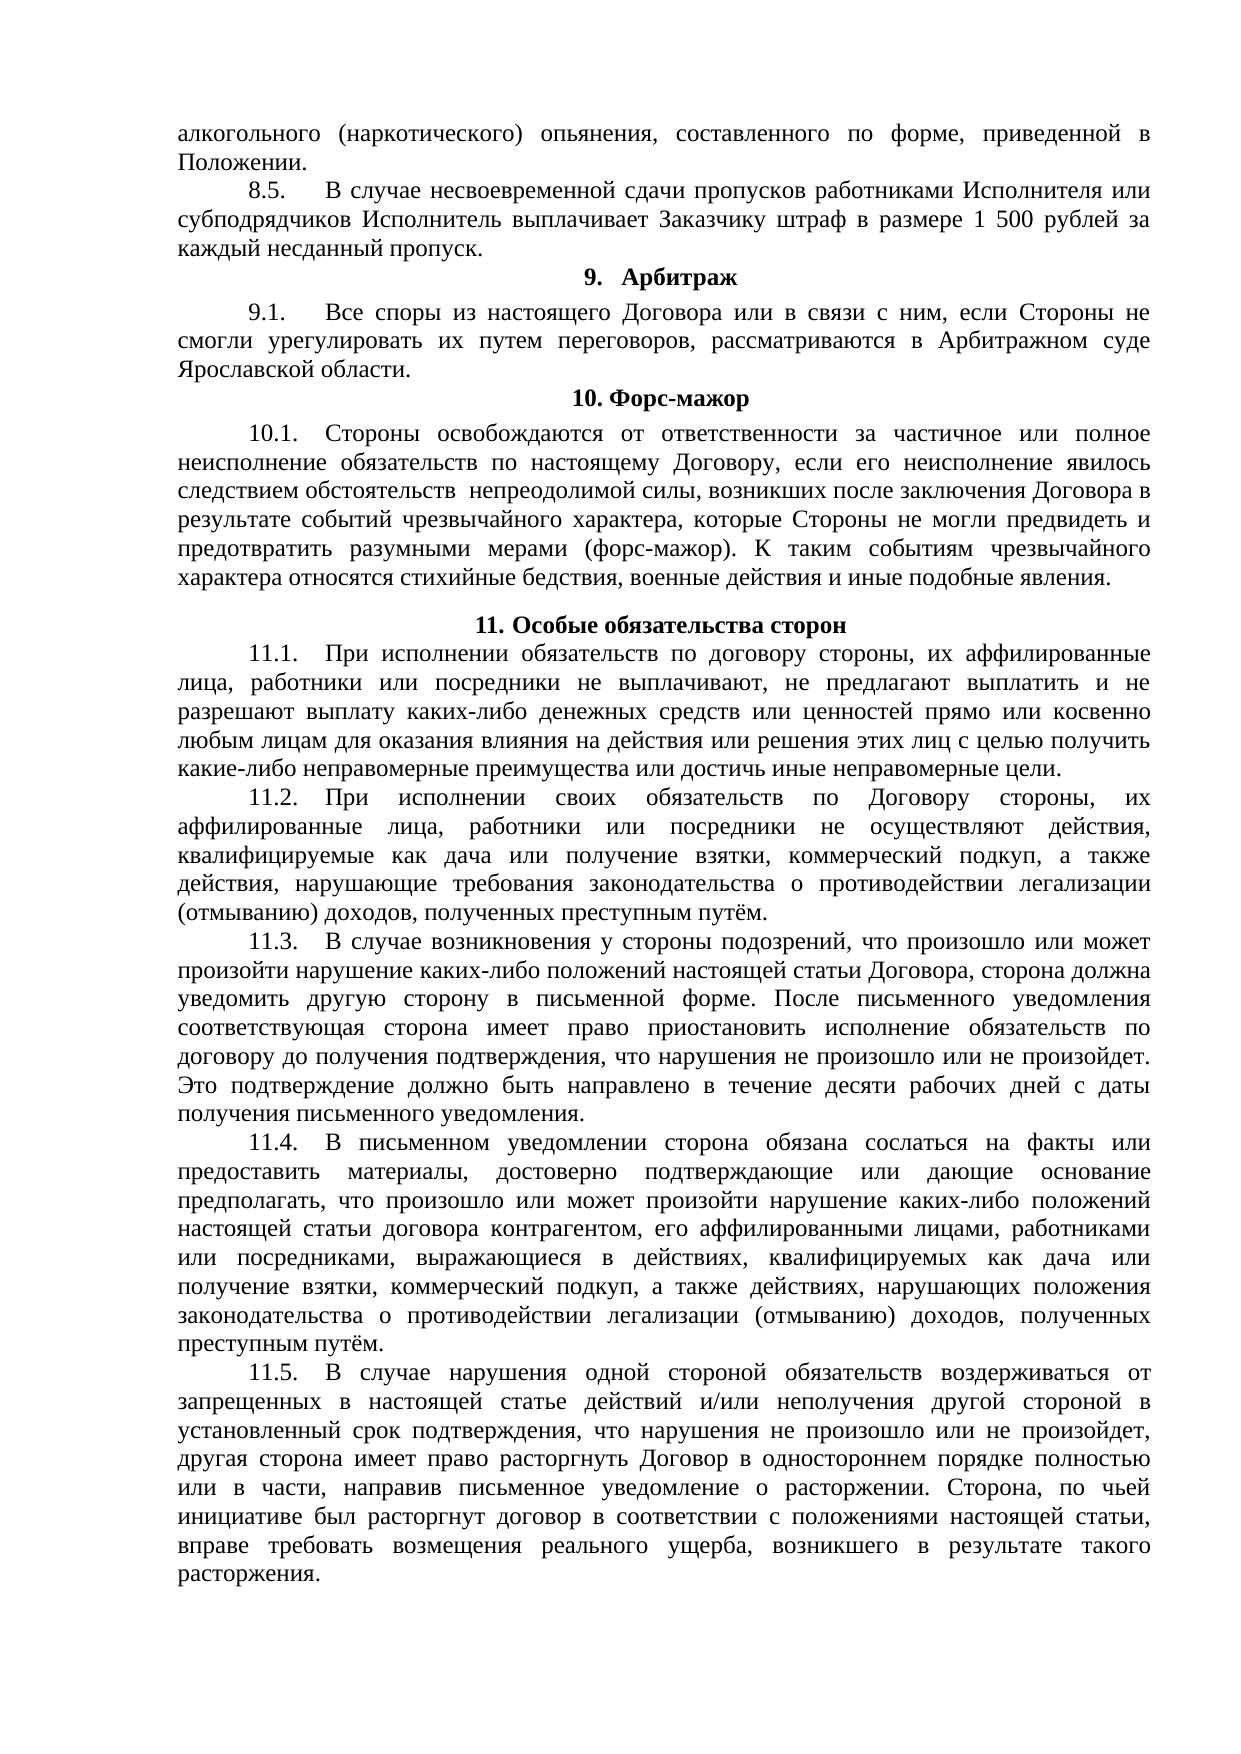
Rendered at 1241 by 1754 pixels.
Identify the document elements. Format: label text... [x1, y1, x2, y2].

list Все споры из настоящего Договора или в связи с ним, если Стороны не смогли урегулировать их путем переговоров, рассматриваются в Арбитражном суде Ярославской области. [177, 297, 1152, 383]
list Стороны освобождаются от ответственности за частичное или полное неисполнение обязательств по настоящему Договору, если его неисполнение явилось следствием обстоятельств непреодолимой силы, возникших после заключения Договора в результате событий чрезвычайного характера, которые Стороны не могли предвидеть и предотвратить разумными мерами (форс-мажор). К таким событиям чрезвычайного характера относятся стихийные бедствия, военные действия и иные подобные явления. [177, 418, 1152, 591]
list В случае несвоевременной сдачи пропусков работниками Исполнителя или субподрядчиков Исполнитель выплачивает Заказчику штраф в размере 1 500 рублей за каждый несданный пропуск. [177, 176, 1152, 262]
list При исполнении обязательств по договору стороны, их аффилированные лица, работники или посредники не выплачивают, не предлагают выплатить и не разрешают выплату каких-либо денежных средств или ценностей прямо или косвенно любым лицам для оказания влияния на действия или решения этих лиц с целью получить какие-либо неправомерные преимущества или достичь иные неправомерные цели. [177, 638, 1152, 782]
subtitle Форс-мажор [169, 383, 1152, 412]
subtitle Арбитраж [169, 262, 1152, 291]
list При исполнении своих обязательств по Договору стороны, их аффилированные лица, работники или посредники не осуществляют действия, квалифицируемые как дача или получение взятки, коммерческий подкуп, а также действия, нарушающие требования законодательства о противодействии легализации (отмыванию) доходов, полученных преступным путём. [177, 782, 1152, 926]
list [177, 118, 1152, 176]
subtitle Особые обязательства сторон [169, 610, 1152, 638]
list В случае нарушения одной стороной обязательств воздерживаться от запрещенных в настоящей статье действий и/или неполучения другой стороной в установленный срок подтверждения, что нарушения не произошло или не произойдет, другая сторона имеет право расторгнуть Договор в одностороннем порядке полностью или в части, направив письменное уведомление о расторжении. Сторона, по чьей инициативе был расторгнут договор в соответствии с положениями настоящей статьи, вправе требовать возмещения реального ущерба, возникшего в результате такого расторжения. [177, 1357, 1152, 1587]
list В письменном уведомлении сторона обязана сослаться на факты или предоставить материалы, достоверно подтверждающие или дающие основание предполагать, что произошло или может произойти нарушение каких-либо положений настоящей статьи договора контрагентом, его аффилированными лицами, работниками или посредниками, выражающиеся в действиях, квалифицируемых как дача или получение взятки, коммерческий подкуп, а также действиях, нарушающих положения законодательства о противодействии легализации (отмыванию) доходов, полученных преступным путём. [177, 1127, 1152, 1357]
list В случае возникновения у стороны подозрений, что произошло или может произойти нарушение каких-либо положений настоящей статьи Договора, сторона должна уведомить другую сторону в письменной форме. После письменного уведомления соответствующая сторона имеет право приостановить исполнение обязательств по договору до получения подтверждения, что нарушения не произошло или не произойдет. Это подтверждение должно быть направлено в течение десяти рабочих дней с даты получения письменного уведомления. [177, 926, 1152, 1127]
